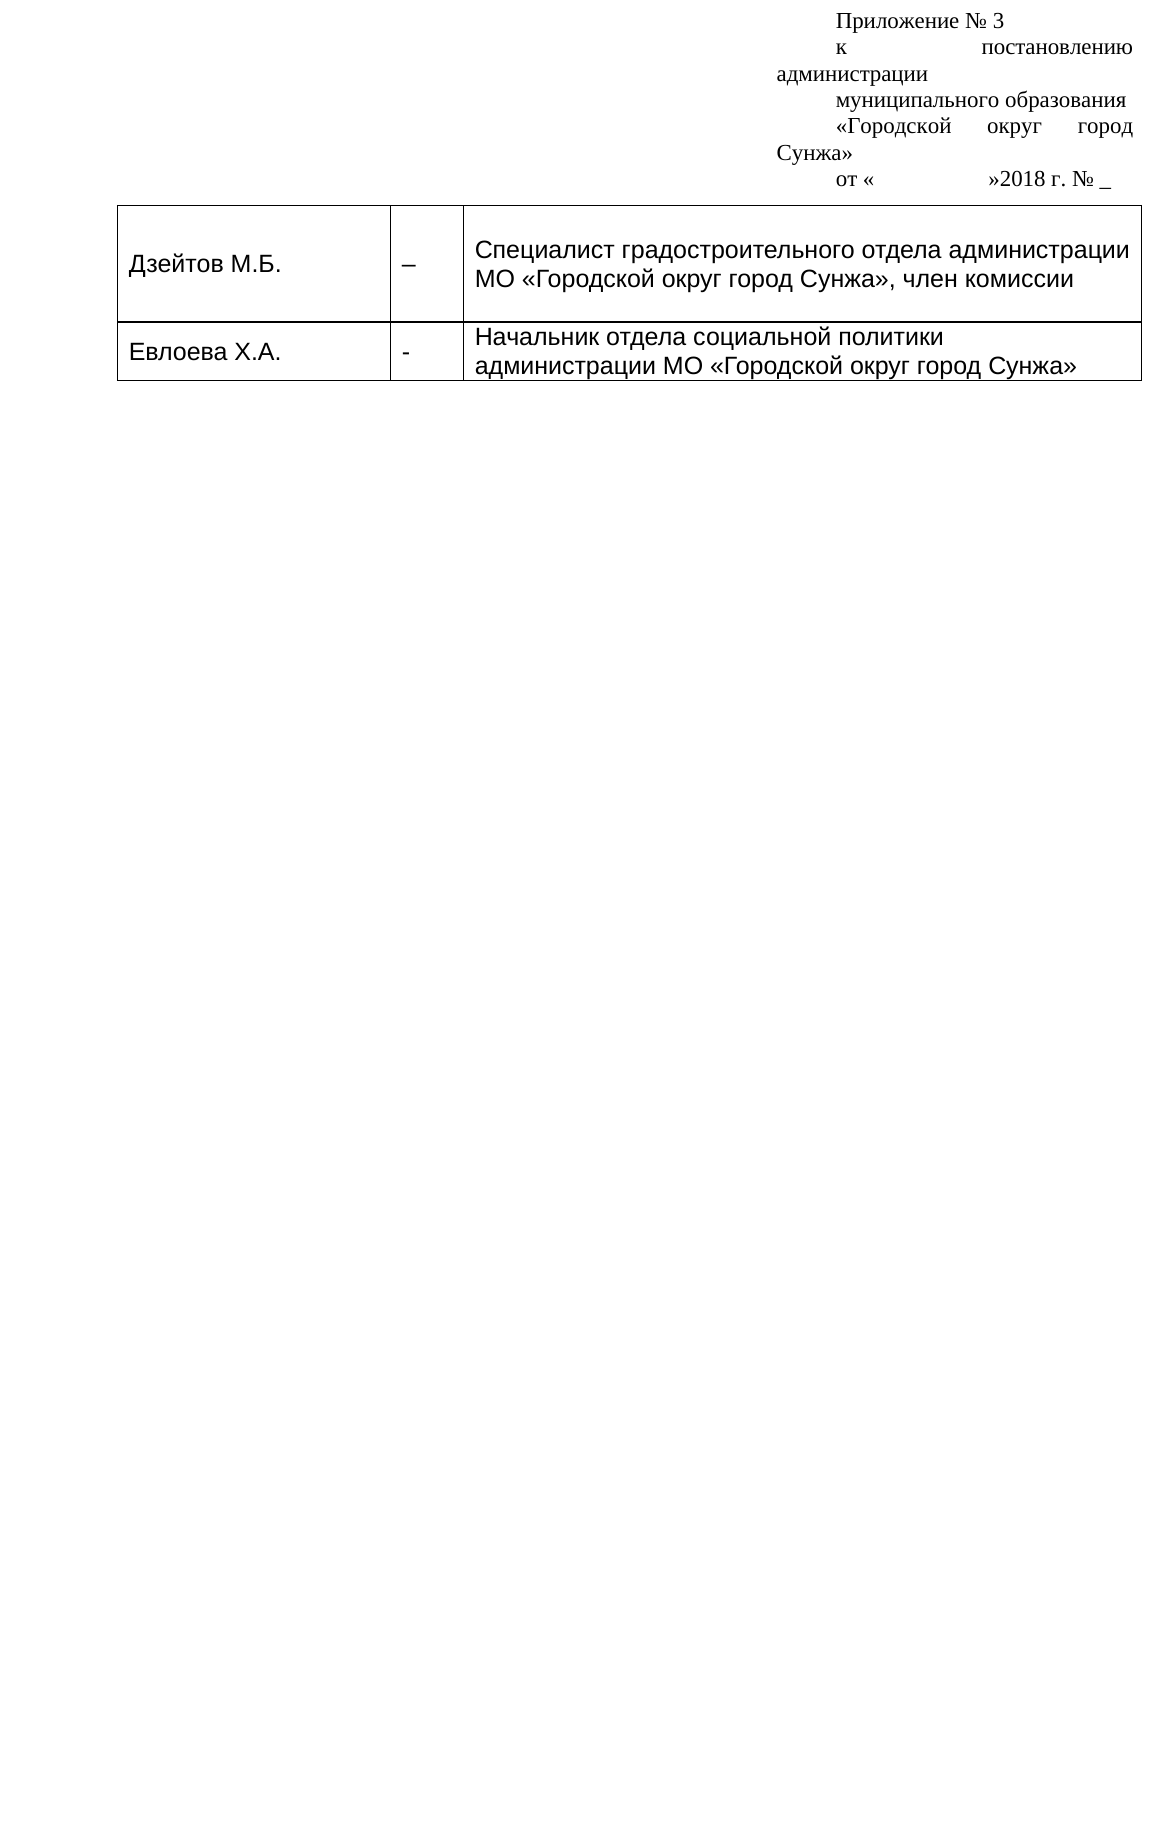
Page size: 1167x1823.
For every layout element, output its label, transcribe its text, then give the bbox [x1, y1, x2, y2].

table_cell Начальник отдела социальной политики администрации МО «Городской округ город Сунжа» [464, 323, 1141, 380]
table_cell Евлоева Х.А. [118, 323, 390, 380]
table_cell - [391, 323, 463, 380]
table_cell Специалист градостроительного отдела администрации МО «Городской округ город Сунжа», член комиссии [464, 206, 1141, 321]
table_cell – [391, 206, 463, 321]
table_cell Дзейтов М.Б. [118, 206, 390, 321]
